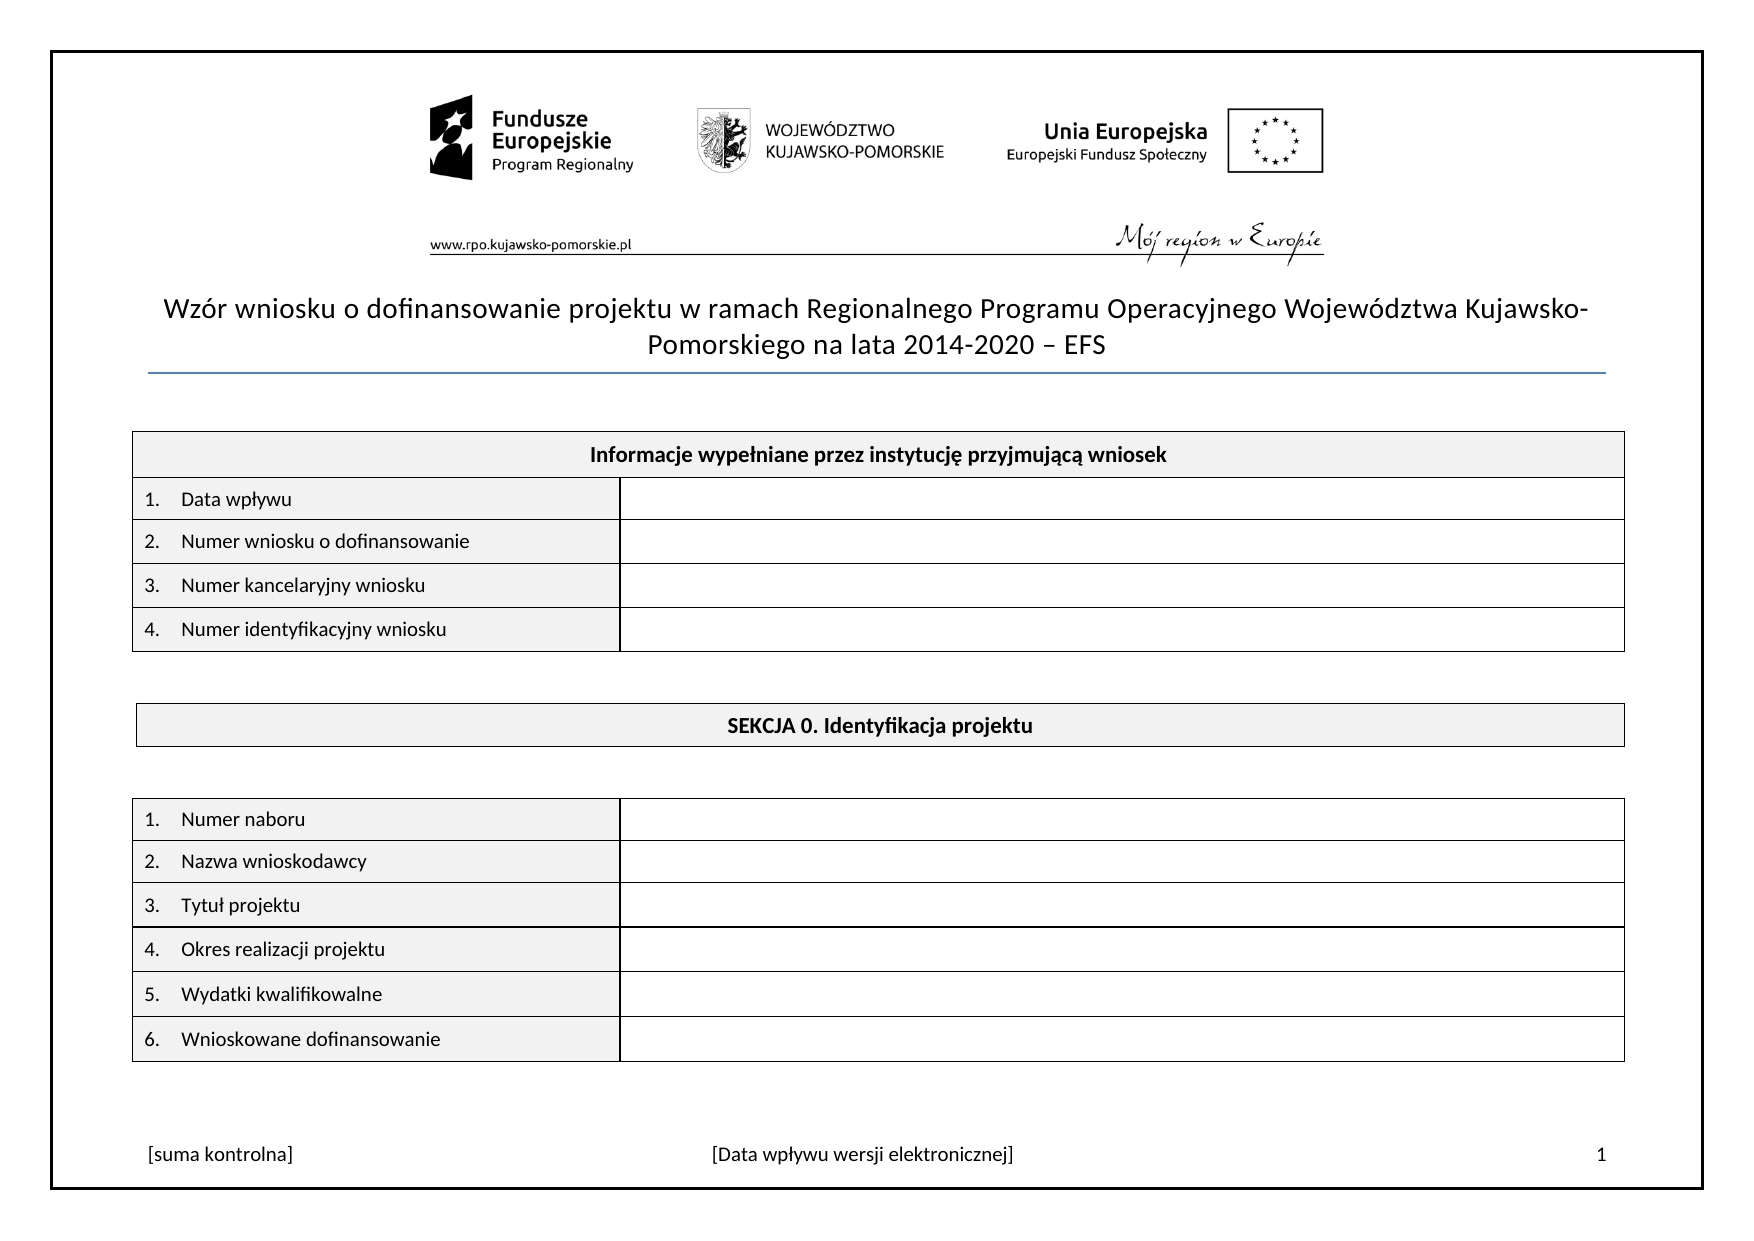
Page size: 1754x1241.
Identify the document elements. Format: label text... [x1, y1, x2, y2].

table_cell Numer wniosku o dofinansowanie [133, 520, 619, 563]
table_header Informacje wypełniane przez instytucję przyjmującą wniosek [133, 432, 1624, 477]
table_cell [621, 608, 1624, 651]
table_cell [621, 883, 1624, 926]
table_cell Wydatki kwalifikowalne [133, 972, 619, 1016]
table_cell [621, 841, 1624, 882]
table_cell Nazwa wnioskodawcy [133, 841, 619, 882]
table_cell Tytuł projektu [133, 883, 619, 926]
table_header [621, 799, 1624, 840]
table_cell [621, 1017, 1624, 1061]
table_cell [621, 564, 1624, 607]
table_cell [621, 478, 1624, 519]
table_cell Okres realizacji projektu [133, 928, 619, 971]
table_cell Numer kancelaryjny wniosku [133, 564, 619, 607]
table_cell Data wpływu [133, 478, 619, 519]
table_header SEKCJA 0. Identyfikacja projektu [137, 704, 1624, 746]
table_cell [621, 520, 1624, 563]
title Wzór wniosku o dofinansowanie projektu w ramach Regionalnego Programu Operacyjnego Województwa Kujawsko-Pomorskiego na lata 2014-2020 – EFS [148, 290, 1606, 372]
table_cell Wnioskowane dofinansowanie [133, 1017, 619, 1061]
table_cell [621, 928, 1624, 971]
table_cell Numer identyfikacyjny wniosku [133, 608, 619, 651]
table_header Numer naboru [133, 799, 619, 840]
table_cell [621, 972, 1624, 1016]
picture [405, 73, 1349, 288]
